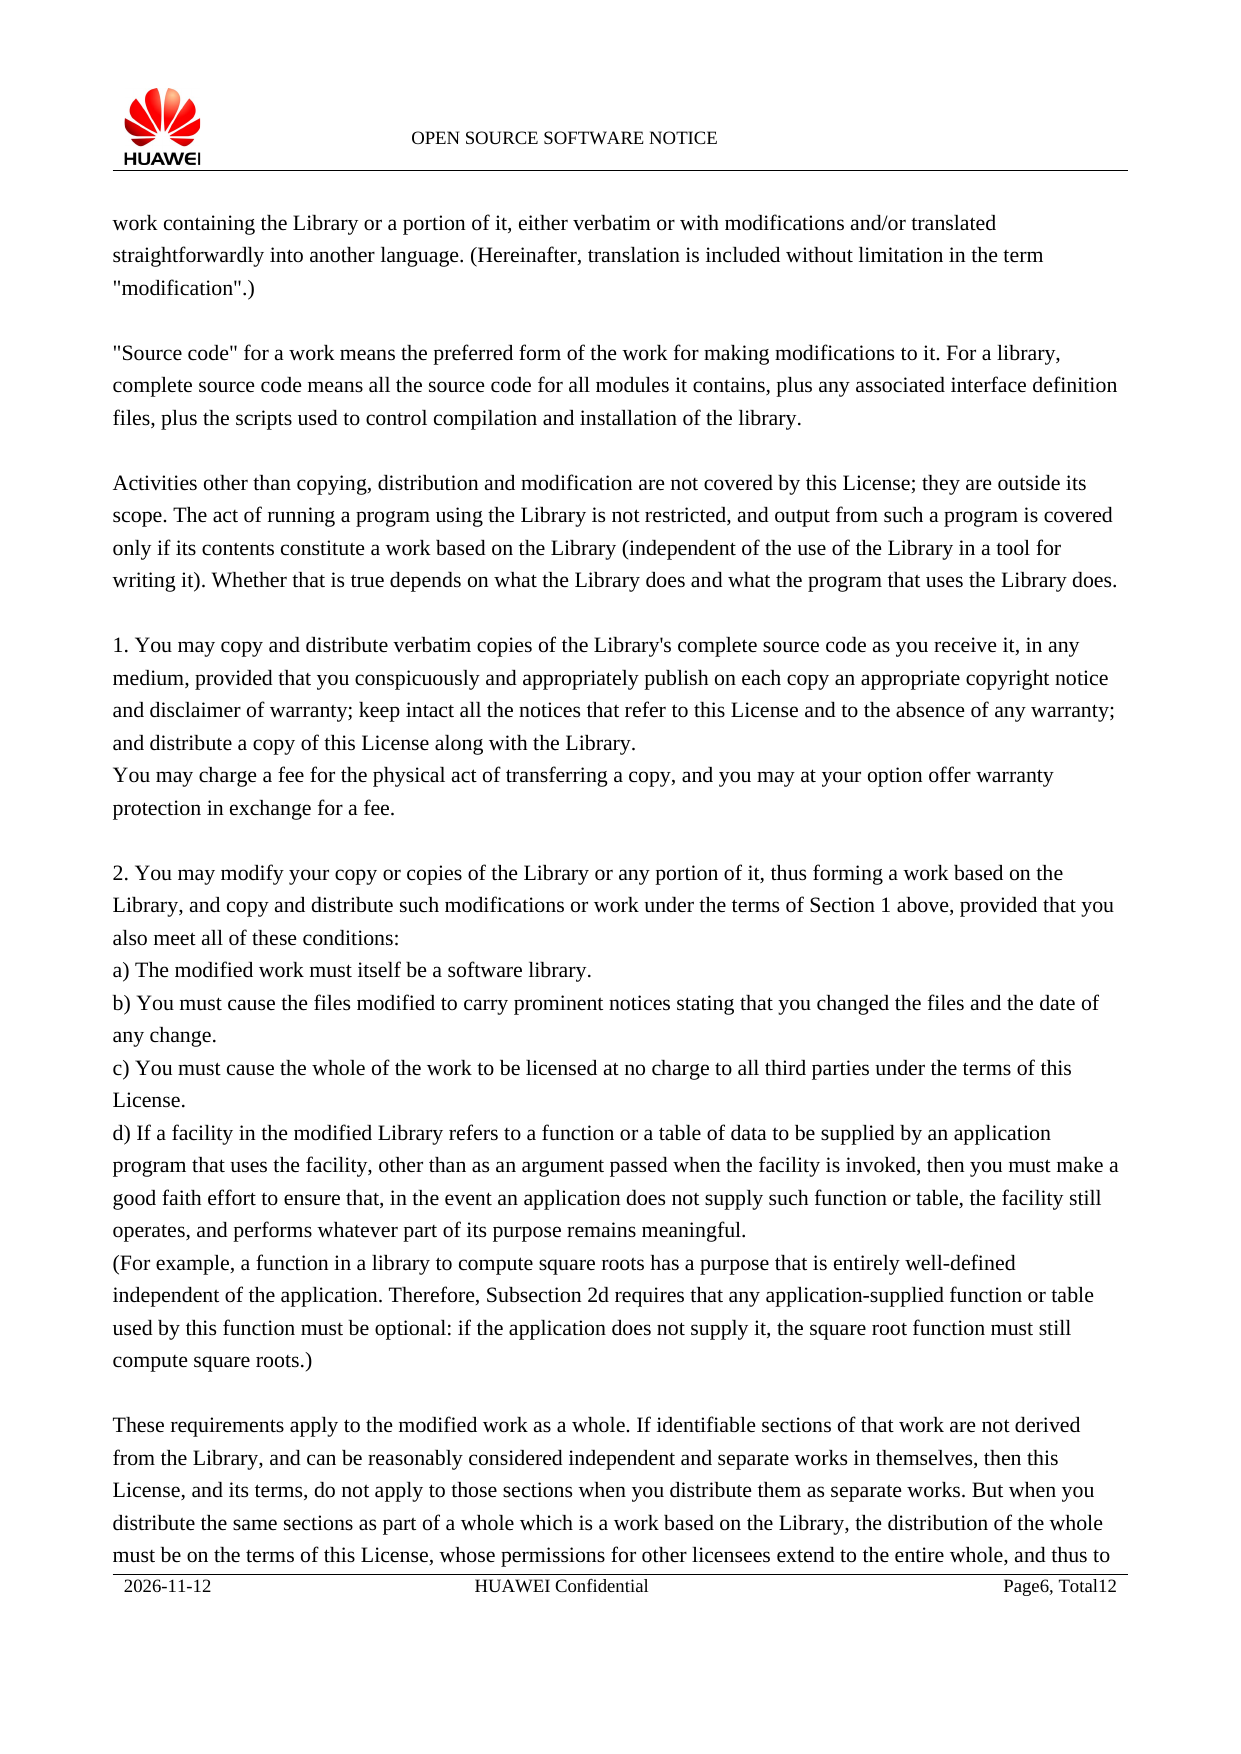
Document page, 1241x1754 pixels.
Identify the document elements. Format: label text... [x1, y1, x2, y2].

picture [124, 88, 201, 165]
